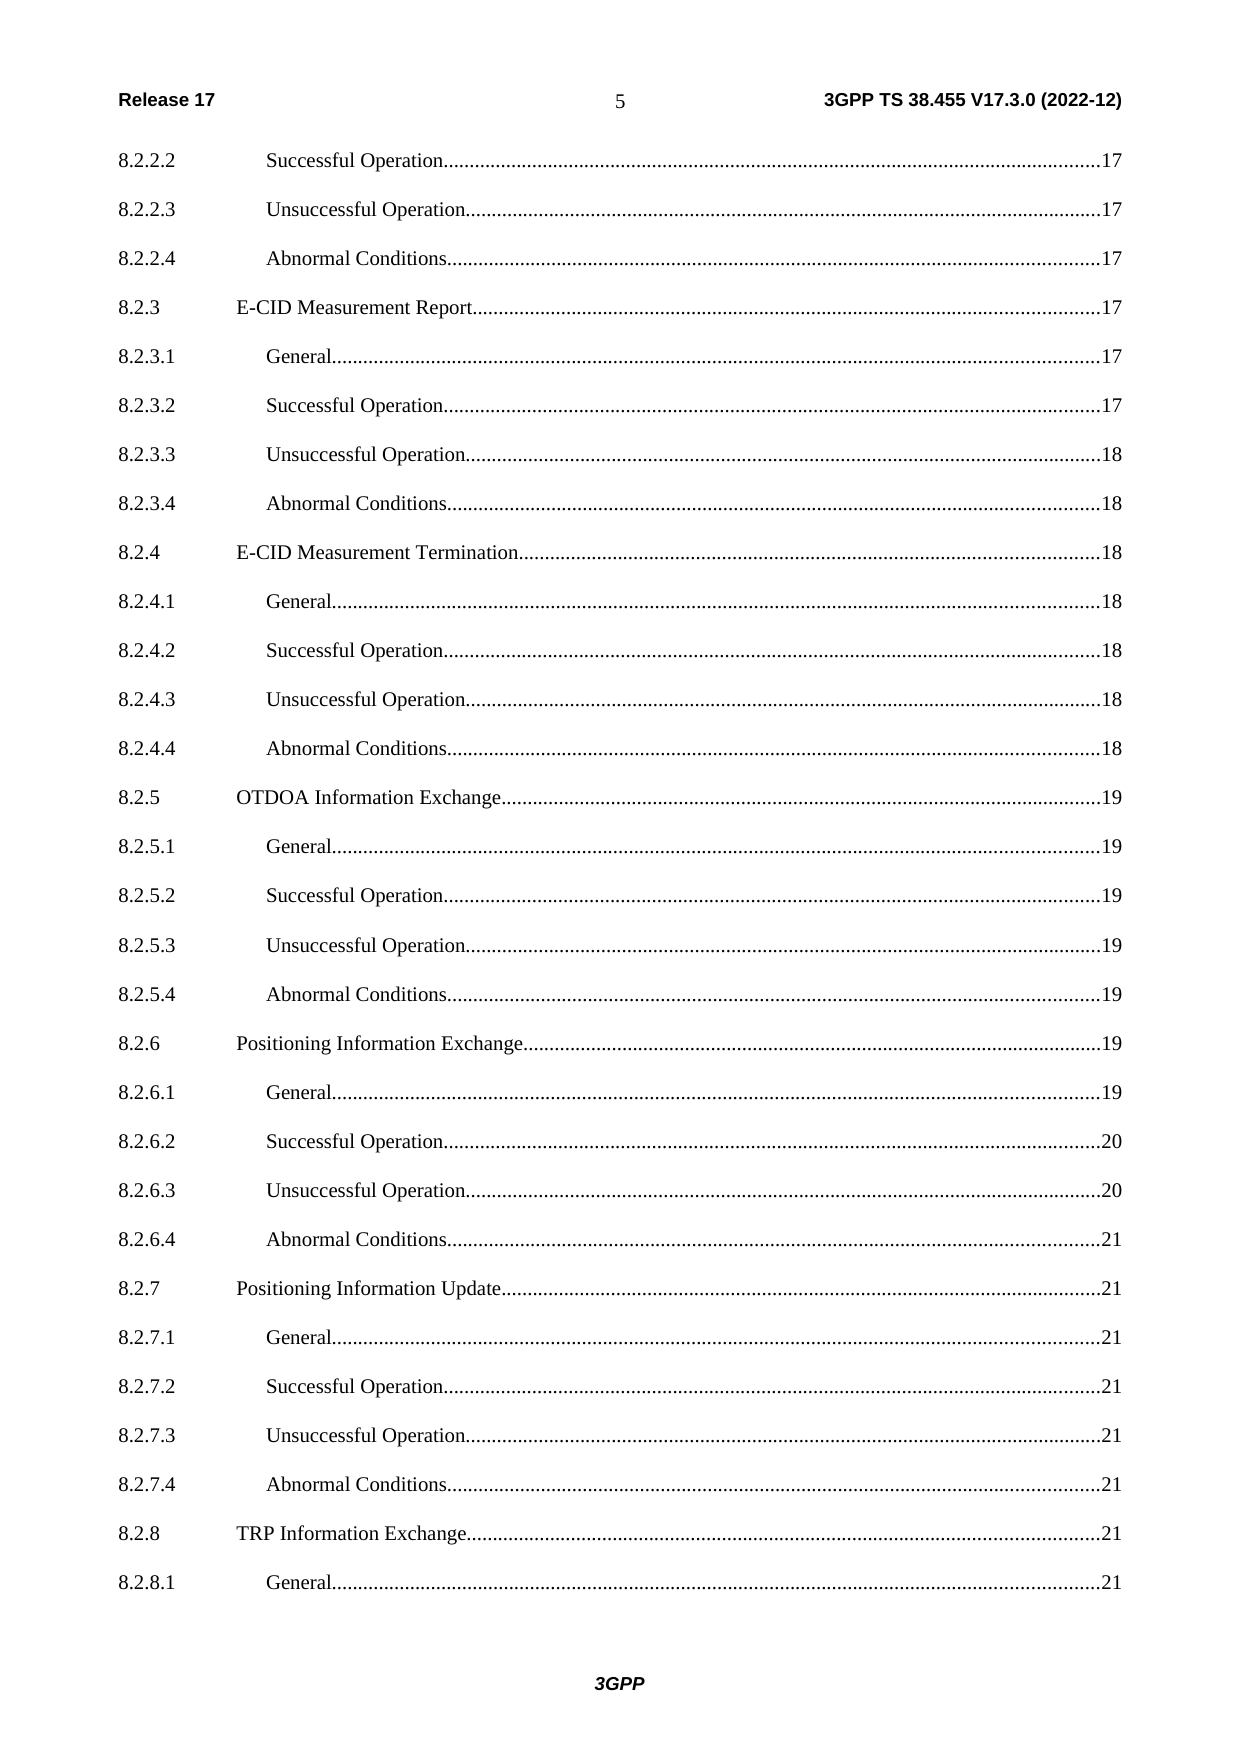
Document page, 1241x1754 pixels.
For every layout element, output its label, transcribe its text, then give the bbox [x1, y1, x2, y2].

text 8.2.7.1 General 21 [118, 1325, 1122, 1349]
text 8.2.2.3 Unsuccessful Operation 17 [118, 197, 1122, 221]
text 8.2.7 Positioning Information Update 21 [118, 1276, 1122, 1300]
text 8.2.2.2 Successful Operation 17 [118, 147, 1122, 172]
text 8.2.7.3 Unsuccessful Operation 21 [118, 1423, 1122, 1447]
text 8.2.3.1 General 17 [118, 344, 1122, 368]
text 8.2.7.4 Abnormal Conditions 21 [118, 1472, 1122, 1496]
text 8.2.3.2 Successful Operation 17 [118, 393, 1122, 417]
text 8.2.5 OTDOA Information Exchange 19 [118, 785, 1122, 809]
text 8.2.4.2 Successful Operation 18 [118, 638, 1122, 662]
text 8.2.5.3 Unsuccessful Operation 19 [118, 932, 1122, 957]
text 8.2.3.4 Abnormal Conditions 18 [118, 491, 1122, 515]
text 8.2.5.1 General 19 [118, 834, 1122, 858]
text 8.2.5.2 Successful Operation 19 [118, 883, 1122, 907]
text 8.2.4.4 Abnormal Conditions 18 [118, 736, 1122, 760]
text 8.2.3.3 Unsuccessful Operation 18 [118, 442, 1122, 466]
text 8.2.5.4 Abnormal Conditions 19 [118, 982, 1122, 1006]
text 8.2.2.4 Abnormal Conditions 17 [118, 246, 1122, 270]
text 8.2.3 E-CID Measurement Report 17 [118, 295, 1122, 319]
text 8.2.6.2 Successful Operation 20 [118, 1129, 1122, 1153]
text 8.2.4.1 General 18 [118, 589, 1122, 613]
text 8.2.7.2 Successful Operation 21 [118, 1374, 1122, 1398]
text 8.2.6.1 General 19 [118, 1080, 1122, 1104]
text 8.2.4 E-CID Measurement Termination 18 [118, 540, 1122, 564]
text 8.2.8 TRP Information Exchange 21 [118, 1521, 1122, 1545]
text 8.2.6.3 Unsuccessful Operation 20 [118, 1178, 1122, 1202]
text 8.2.6 Positioning Information Exchange 19 [118, 1031, 1122, 1055]
text 8.2.8.1 General 21 [118, 1570, 1122, 1594]
text 8.2.6.4 Abnormal Conditions 21 [118, 1227, 1122, 1251]
text 8.2.4.3 Unsuccessful Operation 18 [118, 687, 1122, 711]
